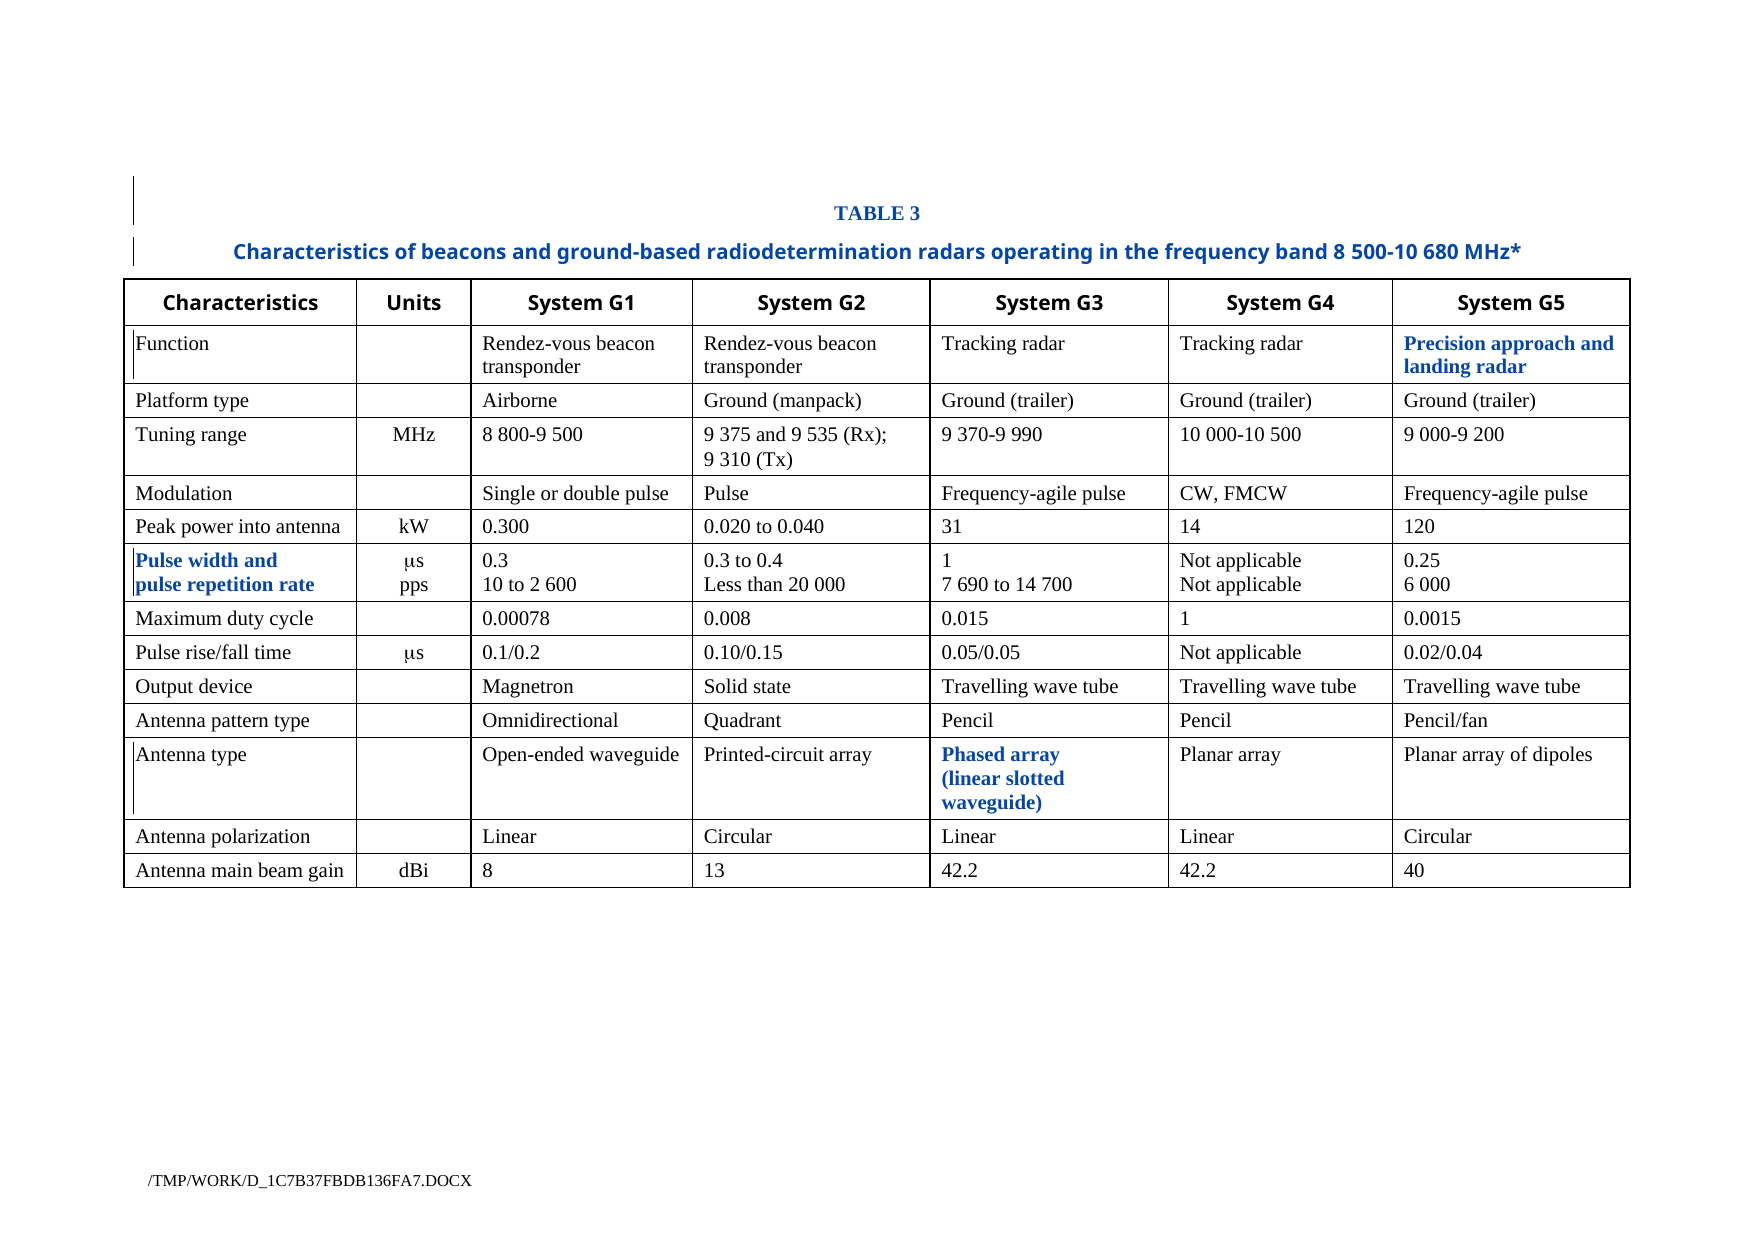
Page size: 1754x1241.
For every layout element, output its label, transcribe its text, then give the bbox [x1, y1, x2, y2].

table_header System G2 [693, 280, 929, 325]
table_cell Ground (trailer) [931, 384, 1168, 417]
table_cell Platform type [125, 384, 356, 417]
table_cell Peak power into antenna [125, 510, 356, 543]
text TABLE 3 [148, 176, 1606, 224]
table_cell Antenna main beam gain [125, 854, 356, 886]
table_cell Linear [472, 820, 692, 852]
table_cell Modulation [125, 476, 356, 509]
table_cell Antenna type [125, 738, 356, 818]
table_cell Single or double pulse [472, 476, 692, 509]
table_cell Pencil [931, 704, 1168, 736]
table_cell [357, 476, 470, 509]
table_cell 0.00078 [472, 602, 692, 634]
table_cell Tracking radar [1169, 326, 1392, 383]
table_cell Pulse [693, 476, 929, 509]
table_cell kW [357, 510, 470, 543]
table_cell 0.0015 [1393, 602, 1629, 634]
table_cell 40 [1393, 854, 1629, 886]
table_cell Magnetron [472, 670, 692, 702]
table_cell 9 000-9 200 [1393, 418, 1629, 475]
table_cell 8 800-9 500 [472, 418, 692, 475]
table_cell [357, 384, 470, 417]
table_cell 0.10/0.15 [693, 636, 929, 668]
title Characteristics of beacons and ground-based radiodetermination radars operating in the frequency band 8 500-10 680 MHz* [148, 237, 1606, 266]
table_cell Maximum duty cycle [125, 602, 356, 634]
table_cell Pulse width and pulse repetition rate [125, 544, 356, 601]
table_cell Ground (trailer) [1393, 384, 1629, 417]
table_cell Travelling wave tube [1393, 670, 1629, 702]
table_cell Ground (trailer) [1169, 384, 1392, 417]
table_cell 31 [931, 510, 1168, 543]
table_cell Linear [1169, 820, 1392, 852]
table_cell 9 370-9 990 [931, 418, 1168, 475]
table_cell [357, 670, 470, 702]
table_cell [357, 326, 470, 383]
table_cell 0.015 [931, 602, 1168, 634]
table_header System G5 [1393, 280, 1629, 325]
table_cell 14 [1169, 510, 1392, 543]
table_cell Planar array of dipoles [1393, 738, 1629, 818]
table_cell [357, 704, 470, 736]
table_cell Pulse rise/fall time [125, 636, 356, 668]
table_cell 0.1/0.2 [472, 636, 692, 668]
table_cell 9 375 and 9 535 (Rx); 9 310 (Tx) [693, 418, 929, 475]
table_cell Rendez-vous beacon transponder [693, 326, 929, 383]
table_cell Open-ended waveguide [472, 738, 692, 818]
table_cell Not applicable Not applicable [1169, 544, 1392, 601]
table_cell Output device [125, 670, 356, 702]
table_cell 0.008 [693, 602, 929, 634]
table_cell s [357, 636, 470, 668]
table_cell Tracking radar [931, 326, 1168, 383]
table_cell Precision approach and landing radar [1393, 326, 1629, 383]
table_cell s pps [357, 544, 470, 601]
table_cell Travelling wave tube [1169, 670, 1392, 702]
table_cell 42.2 [931, 854, 1168, 886]
table_cell Circular [693, 820, 929, 852]
table_cell Not applicable [1169, 636, 1392, 668]
table_cell Planar array [1169, 738, 1392, 818]
table_cell Antenna pattern type [125, 704, 356, 736]
table_cell Antenna polarization [125, 820, 356, 852]
table_cell 0.3 10 to 2 600 [472, 544, 692, 601]
table_cell Frequency-agile pulse [1393, 476, 1629, 509]
table_cell Omnidirectional [472, 704, 692, 736]
table_cell Pencil/fan [1393, 704, 1629, 736]
table_header System G3 [931, 280, 1168, 325]
table_cell Frequency-agile pulse [931, 476, 1168, 509]
table_cell Circular [1393, 820, 1629, 852]
table_cell Tuning range [125, 418, 356, 475]
table_cell Quadrant [693, 704, 929, 736]
table_cell [357, 602, 470, 634]
table_header Units [357, 280, 470, 325]
table_header System G4 [1169, 280, 1392, 325]
table_cell Rendez-vous beacon transponder [472, 326, 692, 383]
table_header Characteristics [125, 280, 356, 325]
table_cell 0.020 to 0.040 [693, 510, 929, 543]
table_cell 13 [693, 854, 929, 886]
table_cell 0.02/0.04 [1393, 636, 1629, 668]
table_cell 0.05/0.05 [931, 636, 1168, 668]
table_cell [357, 820, 470, 852]
table_cell 120 [1393, 510, 1629, 543]
table_cell 1 7 690 to 14 700 [931, 544, 1168, 601]
table_cell 0.3 to 0.4 Less than 20 000 [693, 544, 929, 601]
table_cell 1 [1169, 602, 1392, 634]
table_cell Function [125, 326, 356, 383]
table_cell CW, FMCW [1169, 476, 1392, 509]
table_header System G1 [472, 280, 692, 325]
table_cell Printed-circuit array [693, 738, 929, 818]
table_cell Travelling wave tube [931, 670, 1168, 702]
table_cell 42.2 [1169, 854, 1392, 886]
table_cell 8 [472, 854, 692, 886]
table_cell Linear [931, 820, 1168, 852]
table_cell dBi [357, 854, 470, 886]
table_cell Phased array (linear slotted waveguide) [931, 738, 1168, 818]
table_cell 10 000-10 500 [1169, 418, 1392, 475]
table_cell Pencil [1169, 704, 1392, 736]
table_cell [357, 738, 470, 818]
table_cell 0.25 6 000 [1393, 544, 1629, 601]
table_cell 0.300 [472, 510, 692, 543]
table_cell Ground (manpack) [693, 384, 929, 417]
table_cell Airborne [472, 384, 692, 417]
table_cell Solid state [693, 670, 929, 702]
table_cell MHz [357, 418, 470, 475]
